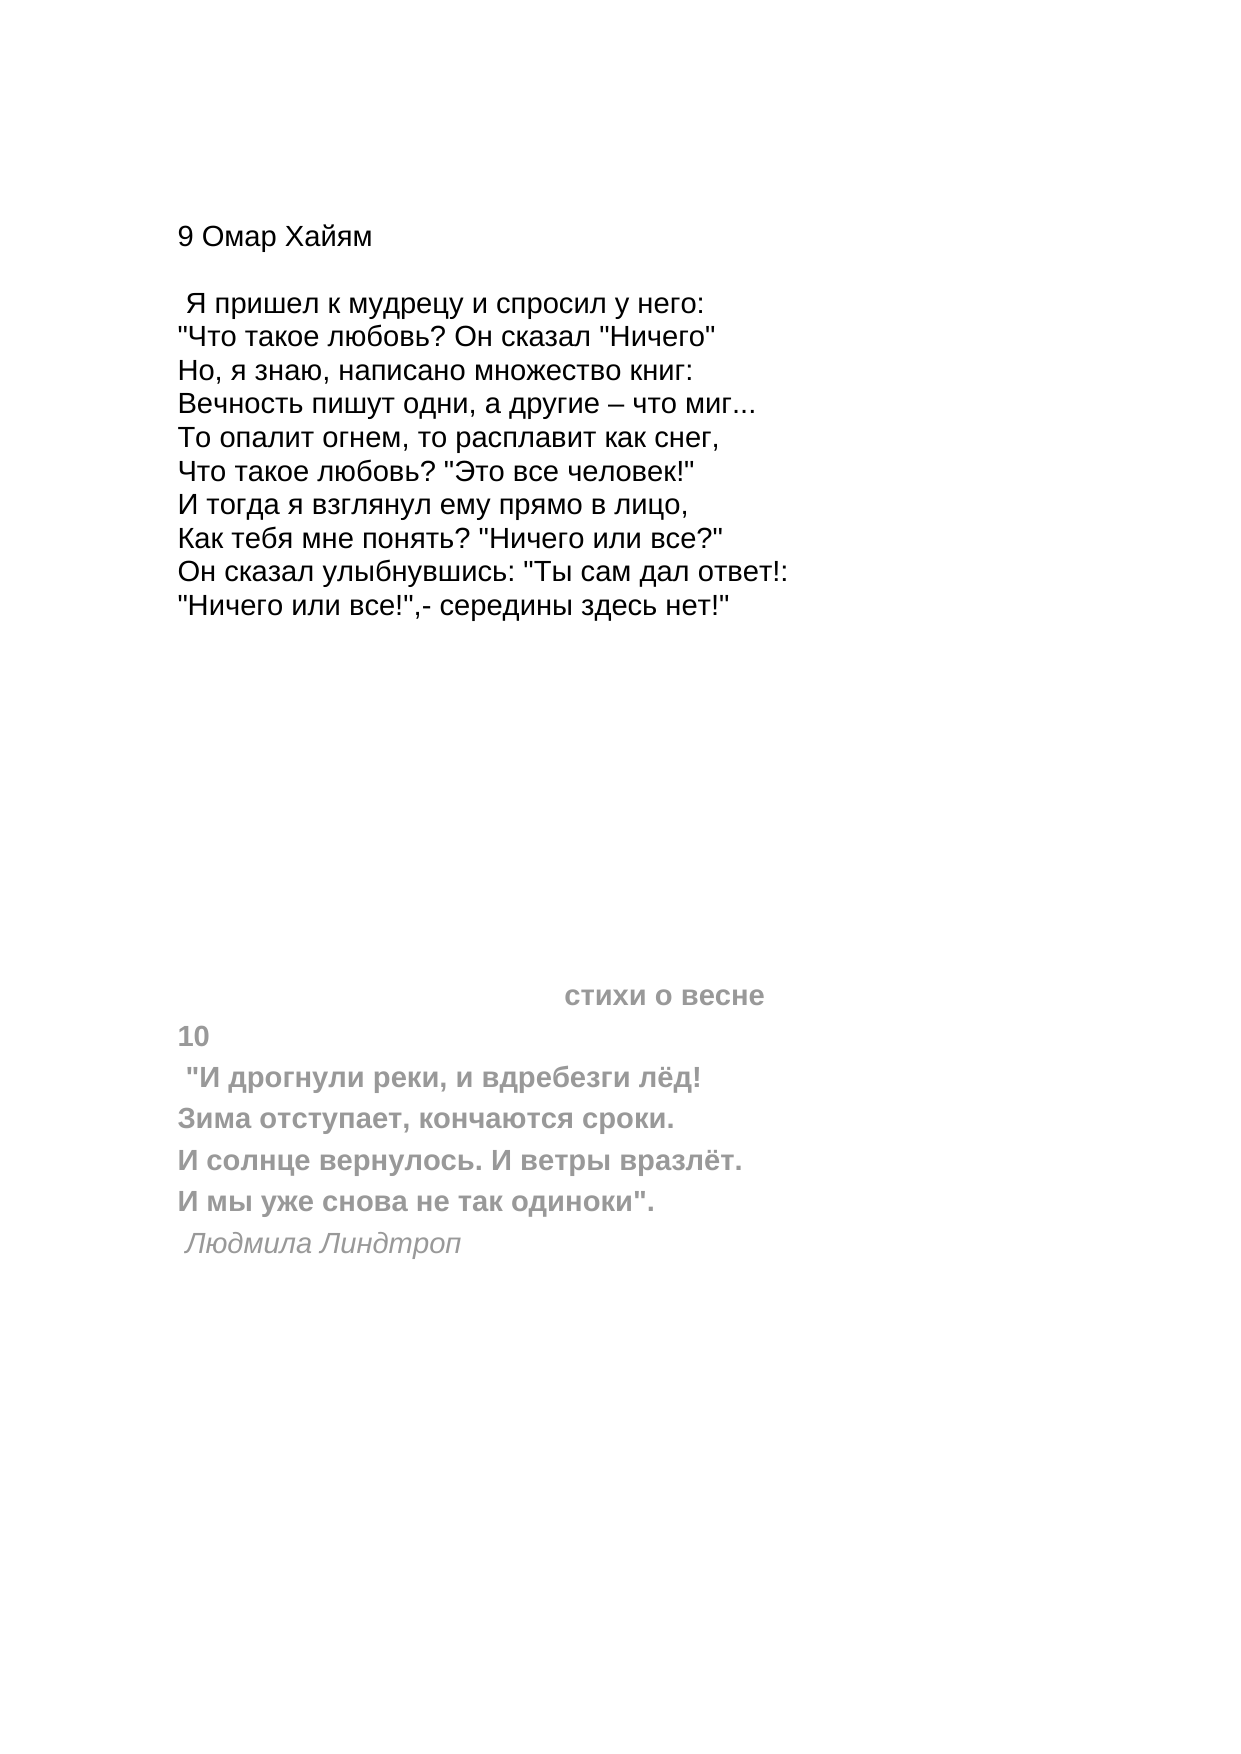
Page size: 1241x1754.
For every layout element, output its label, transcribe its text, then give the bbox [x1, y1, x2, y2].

text Людмила Линдтроп [177, 1226, 1152, 1259]
text стихи о весне [177, 977, 1152, 1011]
text И солнце вернулось. И ветры вразлёт. [177, 1143, 1152, 1176]
text 9 Омар Хайям [177, 219, 1152, 252]
text И мы уже снова не так одиноки". [177, 1184, 1152, 1218]
text Зима отступает, кончаются сроки. [177, 1102, 1152, 1135]
text 10 [177, 1019, 1152, 1052]
text "И дрогнули реки, и вдребезги лёд! [177, 1060, 1152, 1094]
text Я пришел к мудрецу и спросил у него: "Что такое любовь? Он сказал "Ничего" Но, я знаю, написано множество книг: Вечность пишут одни, а другие – что миг... То опалит огнем, то расплавит как снег, Что такое любовь? "Это все человек!" И тогда я взглянул ему прямо в лицо, Как тебя мне понять? "Ничего или все?" Он сказал улыбнувшись: "Ты сам дал ответ!: "Ничего или все!",- середины здесь нет!" [177, 286, 1152, 621]
